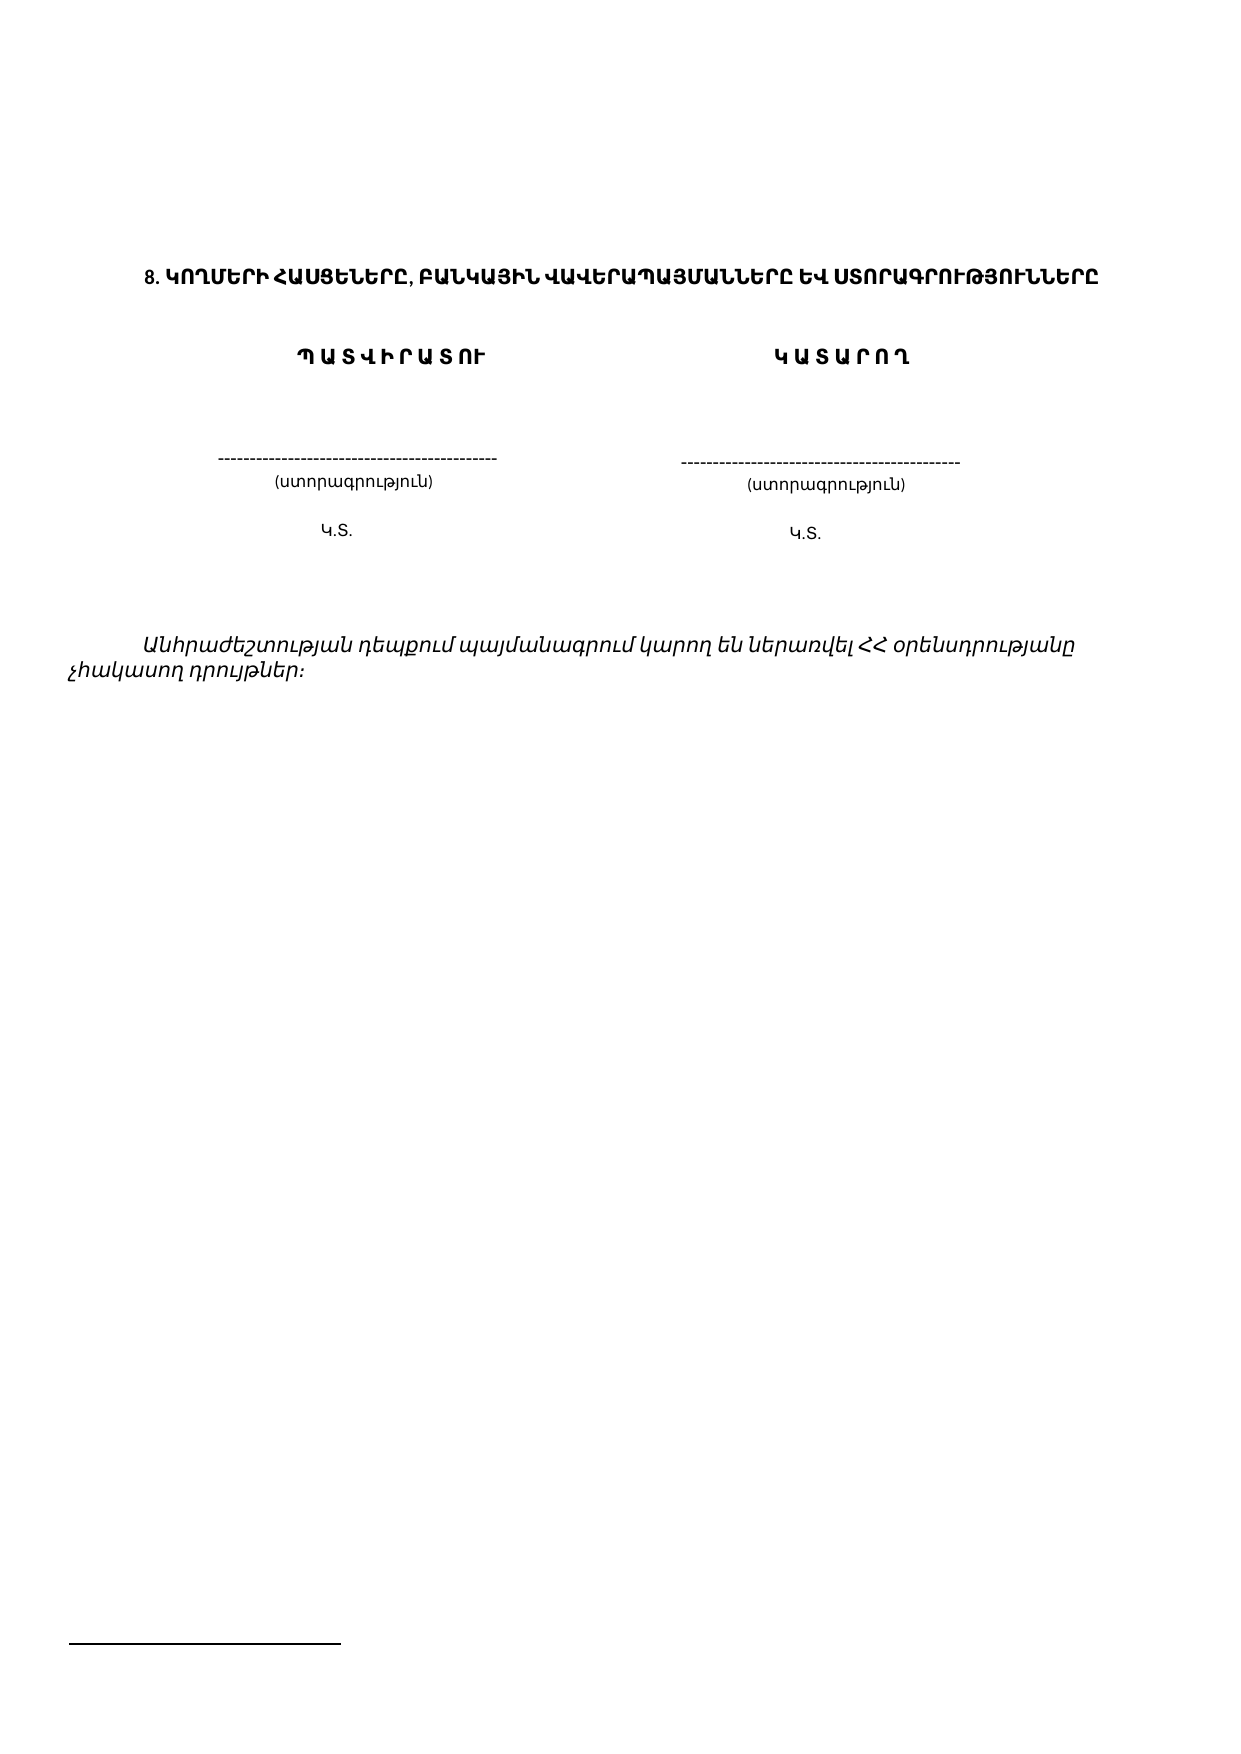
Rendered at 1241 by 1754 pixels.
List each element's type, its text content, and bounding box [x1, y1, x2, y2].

table_header Կ Ա Տ Ա Ր Ո Ղ -------------------------------------------- (ստորագրություն) Կ.Տ. [627, 344, 1056, 606]
text Անհրաժեշտության դեպքում պայմանագրում կարող են ներառվել ՀՀ օրենսդրությանը չհակասող դրույթներ։ [69, 632, 1152, 683]
table_header Պ Ա Տ Վ Ի Ր Ա Տ ՈՒ -------------------------------------------- (ստորագրություն) Կ.Տ. [155, 344, 627, 606]
text 8. ԿՈՂՄԵՐԻ ՀԱՍՑԵՆԵՐԸ, ԲԱՆԿԱՅԻՆ ՎԱՎԵՐԱՊԱՅՄԱՆՆԵՐԸ ԵՎ ՍՏՈՐԱԳՐՈՒԹՅՈՒՆՆԵՐԸ [69, 264, 1152, 290]
